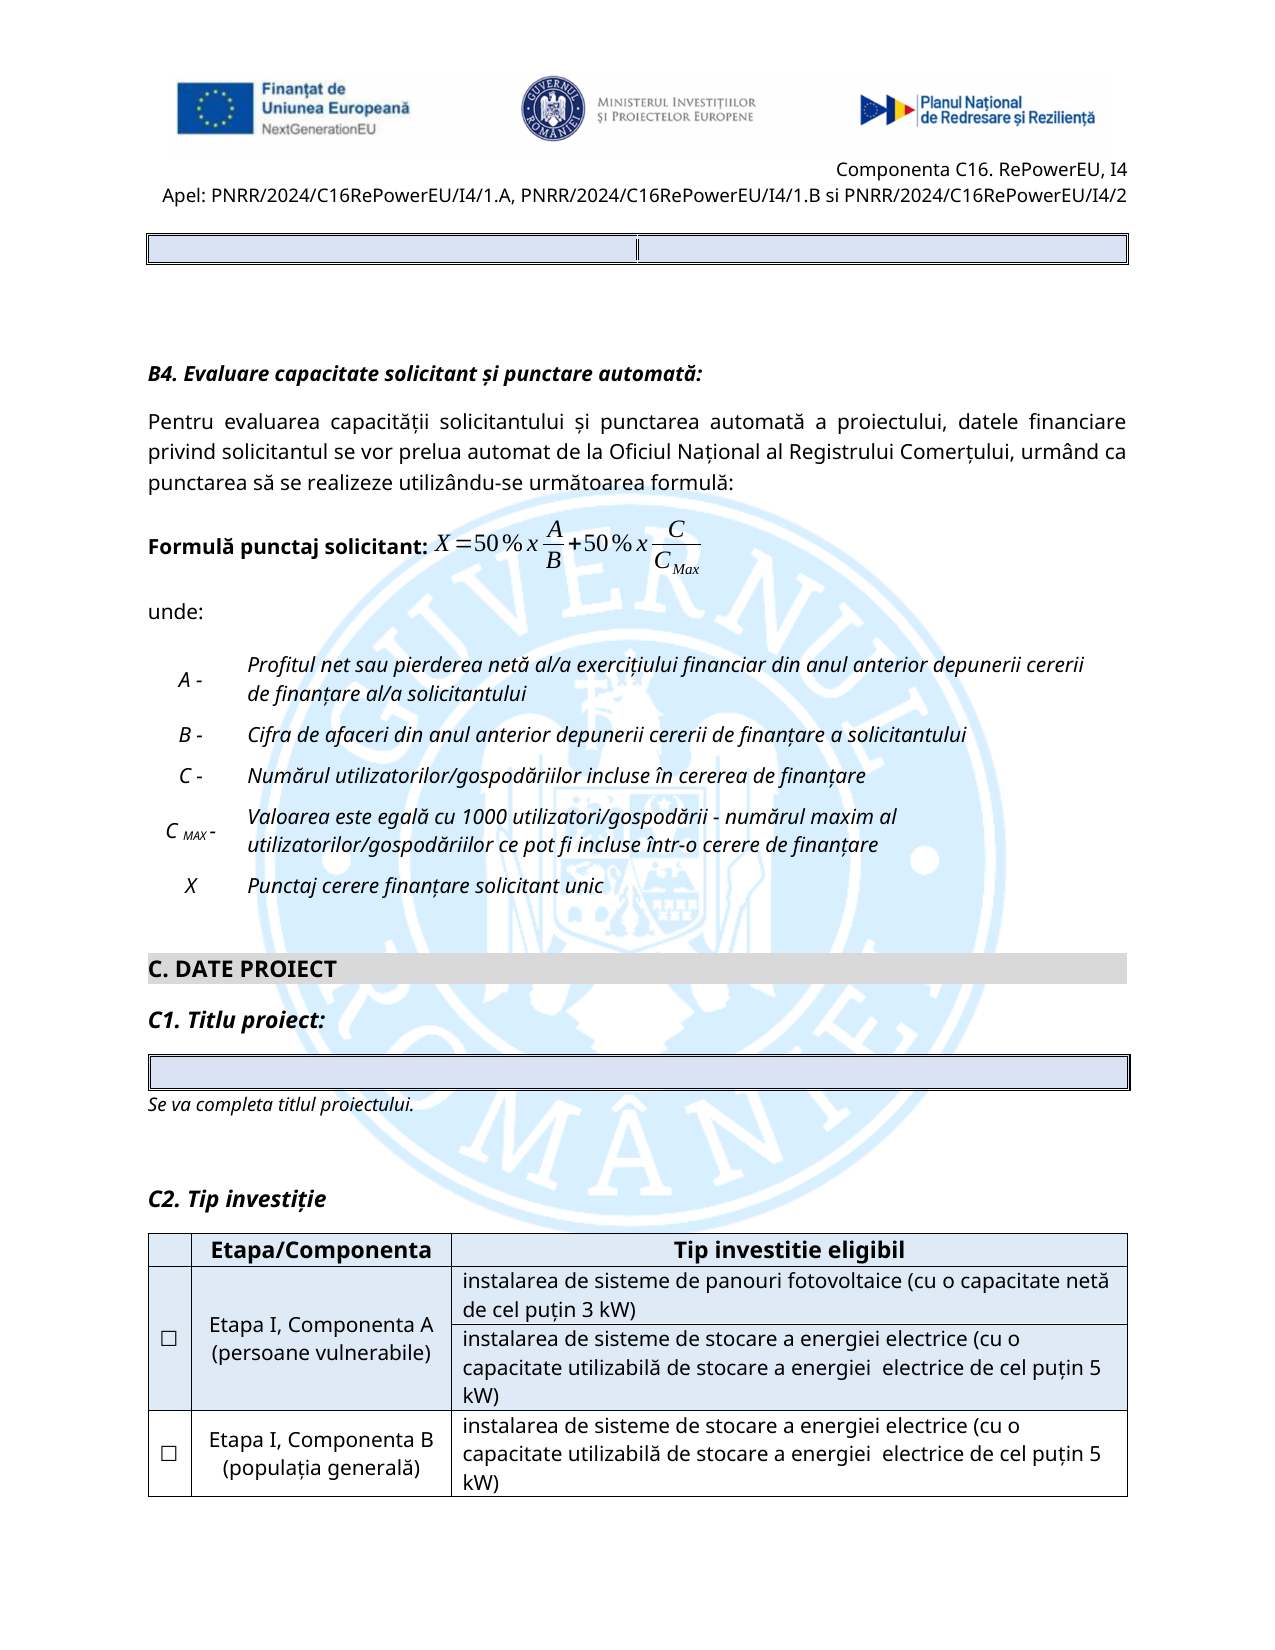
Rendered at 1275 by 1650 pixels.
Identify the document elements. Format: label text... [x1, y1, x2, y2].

table_header [151, 1057, 1127, 1088]
text Pentru evaluarea capacității solicitantului și punctarea automată a proiectului, datele financiare privind solicitantul se vor prelua automat de la Oficiul Național al Registrului Comerțului, urmând ca punctarea să se realizeze utilizându-se următoarea formulă: [148, 407, 1127, 497]
text B4. Evaluare capacitate solicitant și punctare automată: [148, 359, 1127, 388]
table_header Etapa/Componenta [192, 1234, 451, 1266]
text unde: [148, 597, 1127, 625]
table_cell instalarea de sisteme de stocare a energiei electrice (cu o capacitate utilizabilă de stocare a energiei electrice de cel puțin 5 kW) [452, 1411, 1127, 1496]
table_cell C MAX - [148, 796, 236, 865]
table_cell [149, 236, 637, 262]
table_cell Cifra de afaceri din anul anterior depunerii cererii de finanțare a solicitantului [236, 714, 1122, 754]
table_cell B - [148, 714, 236, 754]
text C2. Tip investiție [148, 1183, 1127, 1214]
table_cell instalarea de sisteme de stocare a energiei electrice (cu o capacitate utilizabilă de stocare a energiei electrice de cel puțin 5 kW) [452, 1325, 1127, 1410]
table_cell X [148, 865, 236, 906]
table_cell C - [148, 755, 236, 796]
text Formulă punctaj solicitant: [148, 515, 1127, 578]
table_header [149, 1234, 191, 1266]
table_cell Valoarea este egală cu 1000 utilizatori/gospodării - numărul maxim al utilizatorilor/gospodăriilor ce pot fi incluse într-o cerere de finanțare [236, 796, 1122, 865]
table_cell Punctaj cerere finanțare solicitant unic [236, 865, 1122, 906]
text C1. Titlu proiect: [148, 1003, 1127, 1035]
table_header Tip investitie eligibil [452, 1234, 1127, 1266]
table_cell [638, 236, 1126, 262]
text Se va completa titlul proiectului. [148, 1091, 1127, 1117]
table_cell Etapa I, Componenta A (persoane vulnerabile) [192, 1267, 451, 1410]
text C. DATE PROIECT [148, 953, 1127, 984]
picture [167, 73, 1108, 157]
table_cell instalarea de sisteme de panouri fotovoltaice (cu o capacitate netă de cel puțin 3 kW) [452, 1267, 1127, 1323]
table_cell Etapa I, Componenta B (populația generală) [192, 1411, 451, 1496]
table_cell Numărul utilizatorilor/gospodăriilor incluse în cererea de finanțare [236, 755, 1122, 796]
table_header A - [148, 644, 236, 714]
table_header Profitul net sau pierderea netă al/a exercițiului financiar din anul anterior depunerii cererii de finanțare al/a solicitantului [236, 644, 1122, 714]
